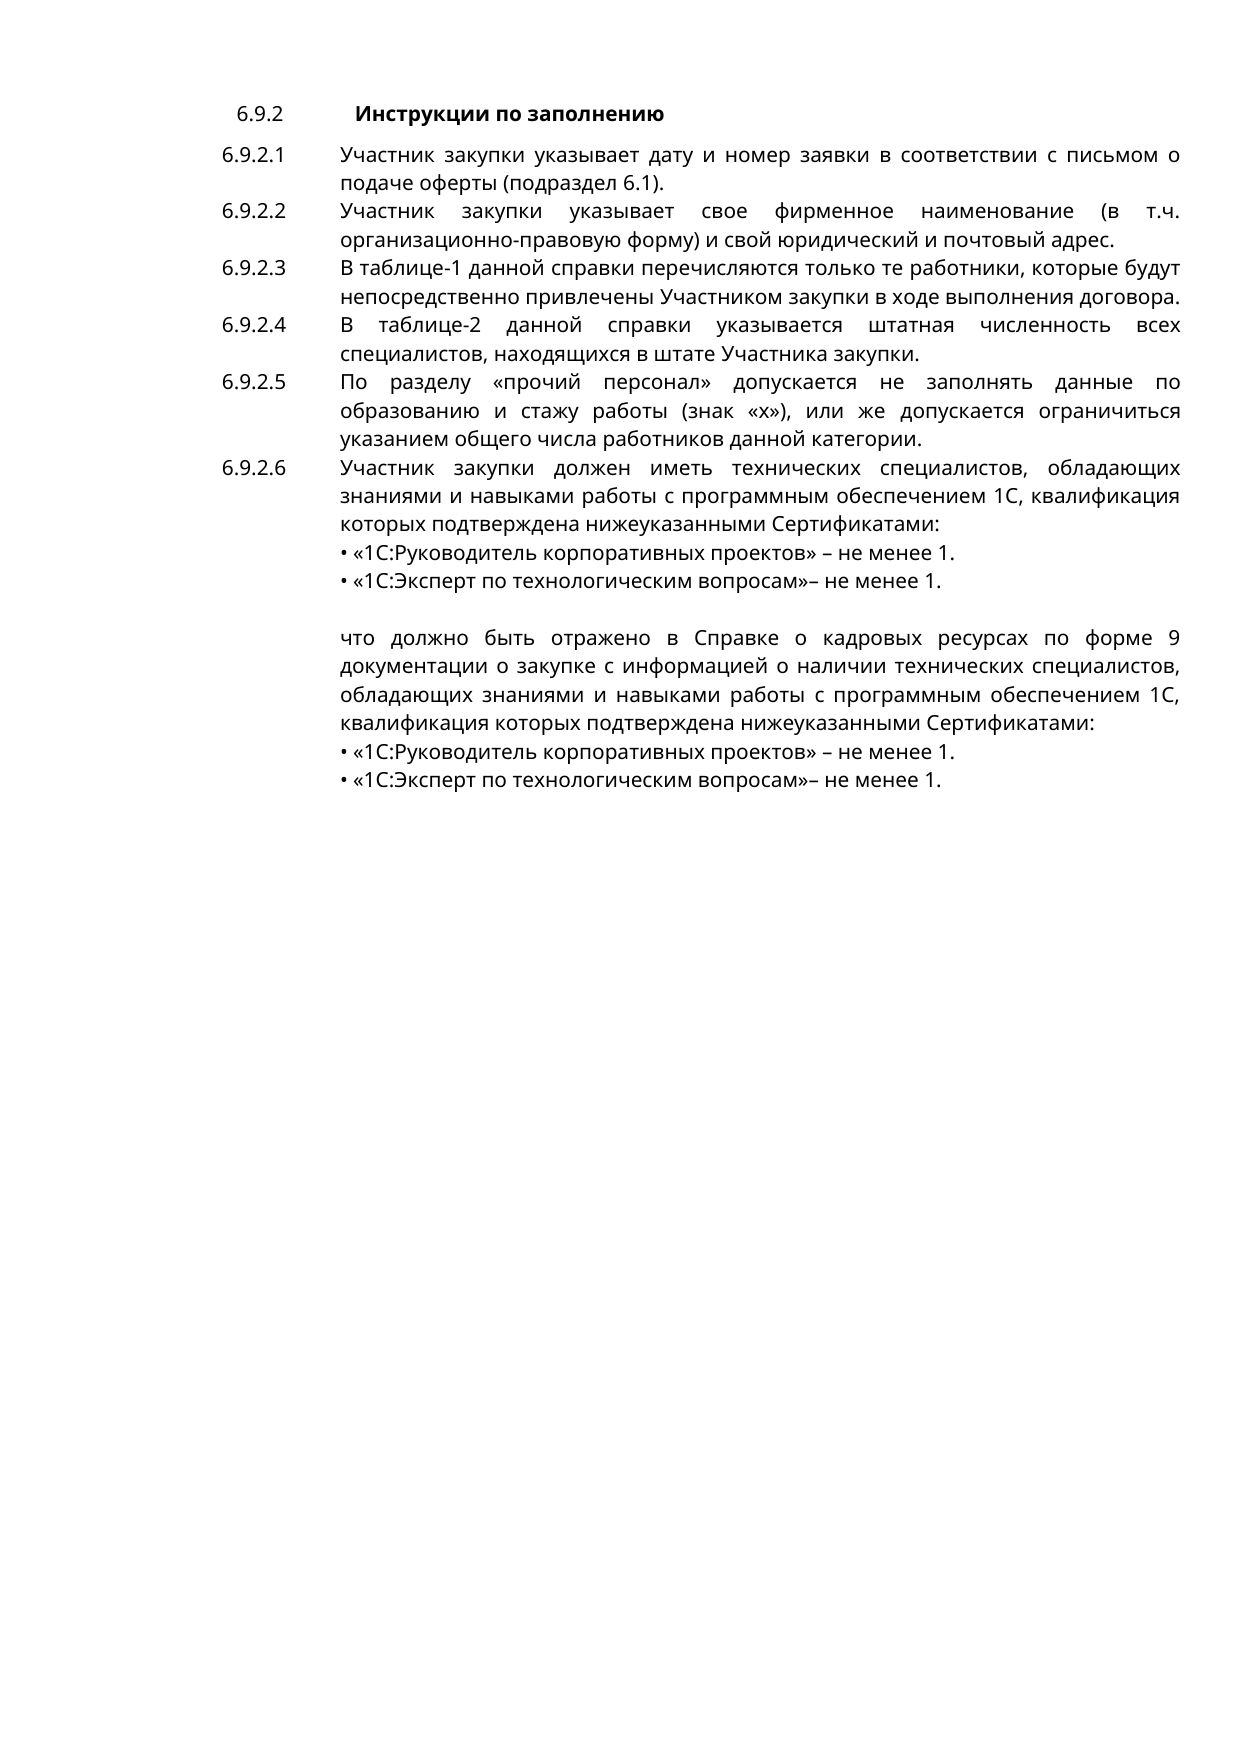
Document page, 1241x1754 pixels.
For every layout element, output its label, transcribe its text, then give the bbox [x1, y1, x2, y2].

list Участник закупки должен иметь технических специалистов, обладающих знаниями и навыками работы с программным обеспечением 1С, квалификация которых подтверждена нижеуказанными Сертификатами: [222, 453, 1181, 538]
text • «1С:Эксперт по технологическим вопросам»– не менее 1. [340, 566, 1181, 595]
list Инструкции по заполнению [236, 99, 1181, 127]
text что должно быть отражено в Справке о кадровых ресурсах по форме 9 документации о закупке с информацией о наличии технических специалистов, обладающих знаниями и навыками работы с программным обеспечением 1С, квалификация которых подтверждена нижеуказанными Сертификатами: [340, 623, 1181, 737]
text • «1С:Руководитель корпоративных проектов» – не менее 1. [340, 737, 1181, 765]
list Участник закупки указывает свое фирменное наименование (в т.ч. организационно-правовую форму) и свой юридический и почтовый адрес. [222, 197, 1181, 253]
list В таблице-1 данной справки перечисляются только те работники, которые будут непосредственно привлечены Участником закупки в ходе выполнения договора. [222, 253, 1181, 310]
list По разделу «прочий персонал» допускается не заполнять данные по образованию и стажу работы (знак «х»), или же допускается ограничиться указанием общего числа работников данной категории. [222, 367, 1181, 453]
text • «1С:Эксперт по технологическим вопросам»– не менее 1. [340, 765, 1181, 794]
text • «1С:Руководитель корпоративных проектов» – не менее 1. [340, 538, 1181, 566]
list Участник закупки указывает дату и номер заявки в соответствии с письмом о подаче оферты (подраздел 6.1). [222, 140, 1181, 197]
list В таблице-2 данной справки указывается штатная численность всех специалистов, находящихся в штате Участника закупки. [222, 310, 1181, 367]
